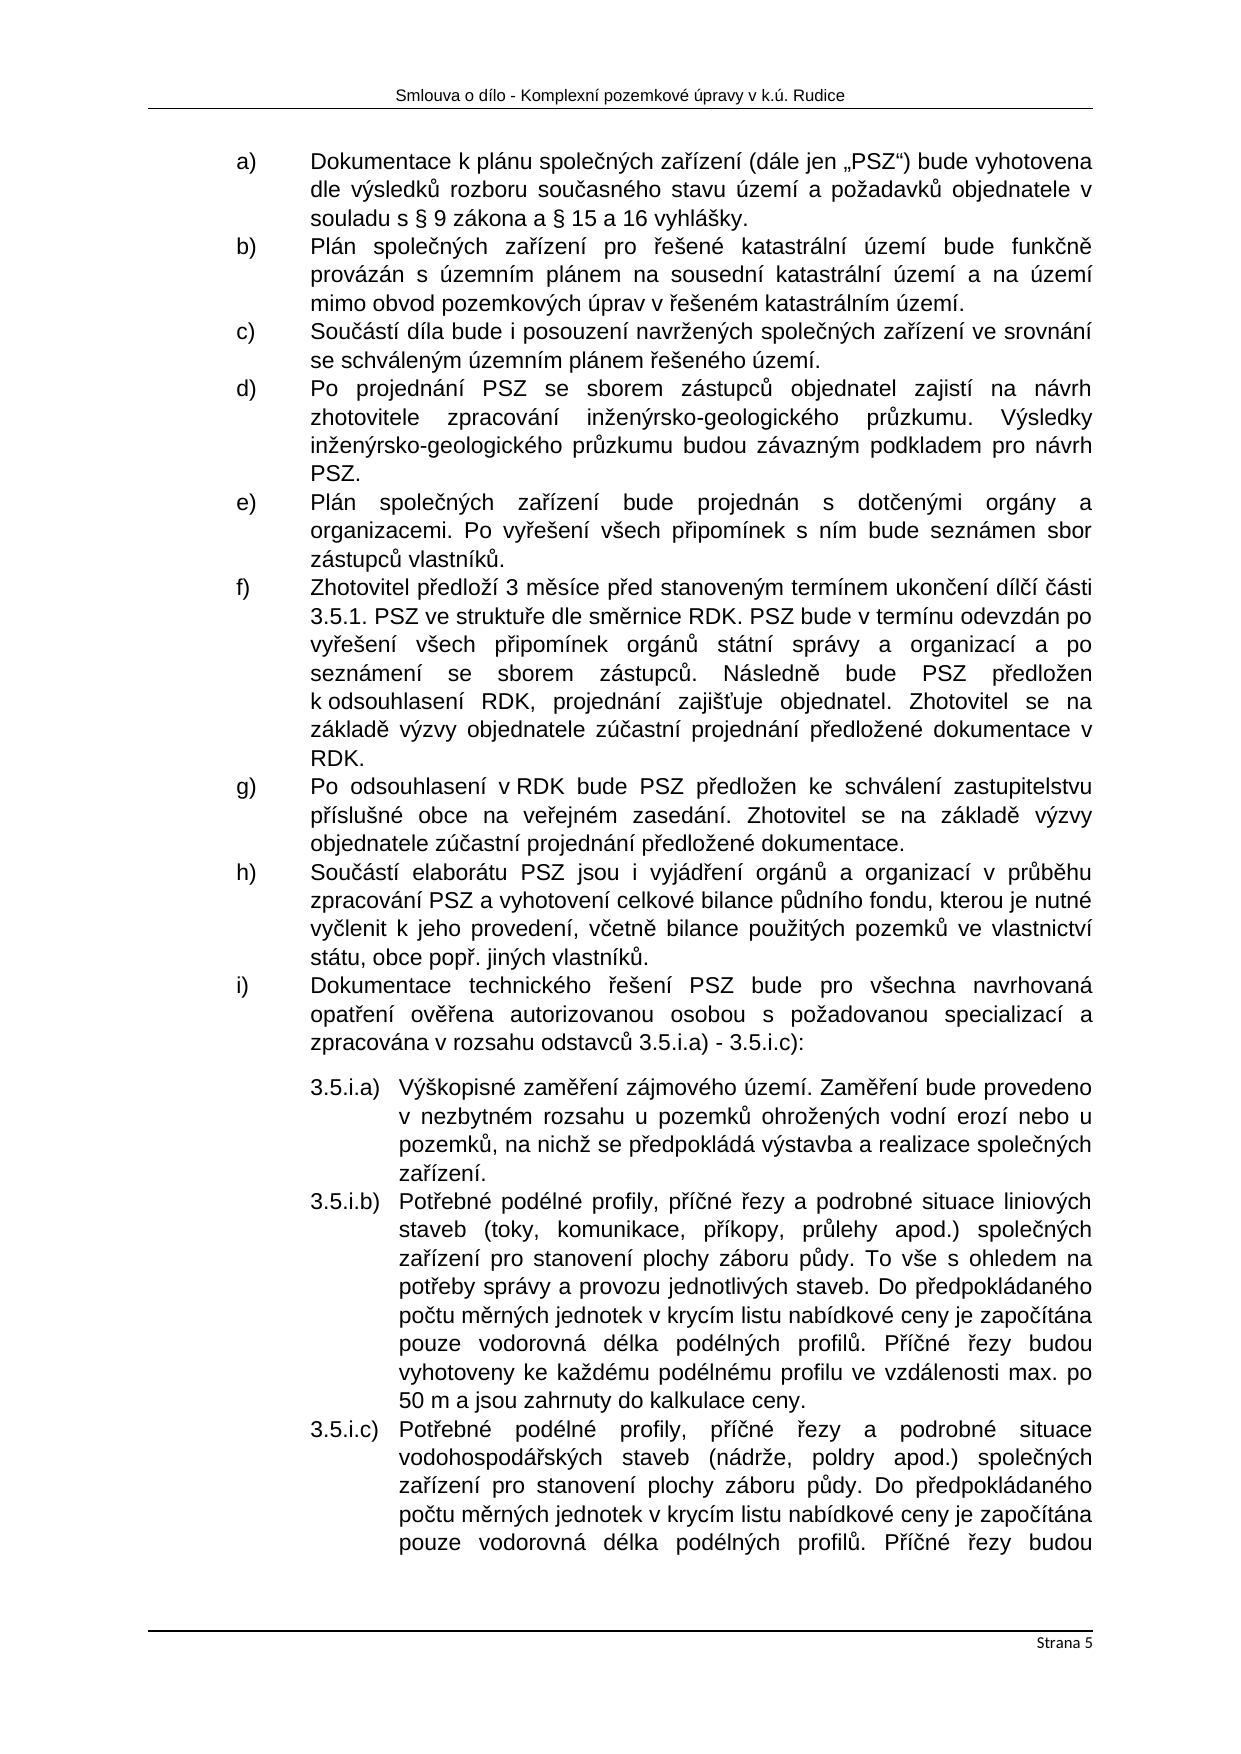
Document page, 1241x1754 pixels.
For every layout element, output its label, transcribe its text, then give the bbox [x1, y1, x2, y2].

text Dokumentace technického řešení PSZ bude pro všechna navrhovaná opatření ověřena autorizovanou osobou s požadovanou specializací a zpracována v rozsahu odstavců 3.5.i.a) - 3.5.i.c): [236, 972, 1093, 1056]
text Součástí díla bude i posouzení navržených společných zařízení ve srovnání se schváleným územním plánem řešeného území. [236, 318, 1093, 373]
text Dokumentace k plánu společných zařízení (dále jen „PSZ“) bude vyhotovena dle výsledků rozboru současného stavu území a požadavků objednatele v souladu s § 9 zákona a § 15 a 16 vyhlášky. [236, 148, 1093, 231]
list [310, 1416, 1093, 1556]
text Po projednání PSZ se sborem zástupců objednatel zajistí na návrh zhotovitele zpracování inženýrsko-geologického průzkumu. Výsledky inženýrsko-geologického průzkumu budou závazným podkladem pro návrh PSZ. [236, 375, 1093, 487]
text Po odsouhlasení v RDK bude PSZ předložen ke schválení zastupitelstvu příslušné obce na veřejném zasedání. Zhotovitel se na základě výzvy objednatele zúčastní projednání předložené dokumentace. [236, 773, 1093, 856]
text Plán společných zařízení bude projednán s dotčenými orgány a organizacemi. Po vyřešení všech připomínek s ním bude seznámen sbor zástupců vlastníků. [236, 489, 1093, 572]
list 3.5.i.a) Výškopisné zaměření zájmového území. Zaměření bude provedeno v nezbytném rozsahu u pozemků ohrožených vodní erozí nebo u pozemků, na nichž se předpokládá výstavba a realizace společných zařízení. [310, 1074, 1093, 1186]
text Zhotovitel předloží 3 měsíce před stanoveným termínem ukončení dílčí části 3.5.1. PSZ ve struktuře dle směrnice RDK. PSZ bude v termínu odevzdán po vyřešení všech připomínek orgánů státní správy a organizací a po seznámení se sborem zástupců. Následně bude PSZ předložen k odsouhlasení RDK, projednání zajišťuje objednatel. Zhotovitel se na základě výzvy objednatele zúčastní projednání předložené dokumentace v RDK. [236, 574, 1093, 771]
text Součástí elaborátu PSZ jsou i vyjádření orgánů a organizací v průběhu zpracování PSZ a vyhotovení celkové bilance půdního fondu, kterou je nutné vyčlenit k jeho provedení, včetně bilance použitých pozemků ve vlastnictví státu, obce popř. jiných vlastníků. [236, 858, 1093, 970]
text Plán společných zařízení pro řešené katastrální území bude funkčně provázán s územním plánem na sousední katastrální území a na území mimo obvod pozemkových úprav v řešeném katastrálním území. [236, 233, 1093, 316]
list 3.5.i.b) Potřebné podélné profily, příčné řezy a podrobné situace liniových staveb (toky, komunikace, příkopy, průlehy apod.) společných zařízení pro stanovení plochy záboru půdy. To vše s ohledem na potřeby správy a provozu jednotlivých staveb. Do předpokládaného počtu měrných jednotek v krycím listu nabídkové ceny je započítána pouze vodorovná délka podélných profilů. Příčné řezy budou vyhotoveny ke každému podélnému profilu ve vzdálenosti max. po 50 m a jsou zahrnuty do kalkulace ceny. [310, 1188, 1093, 1413]
